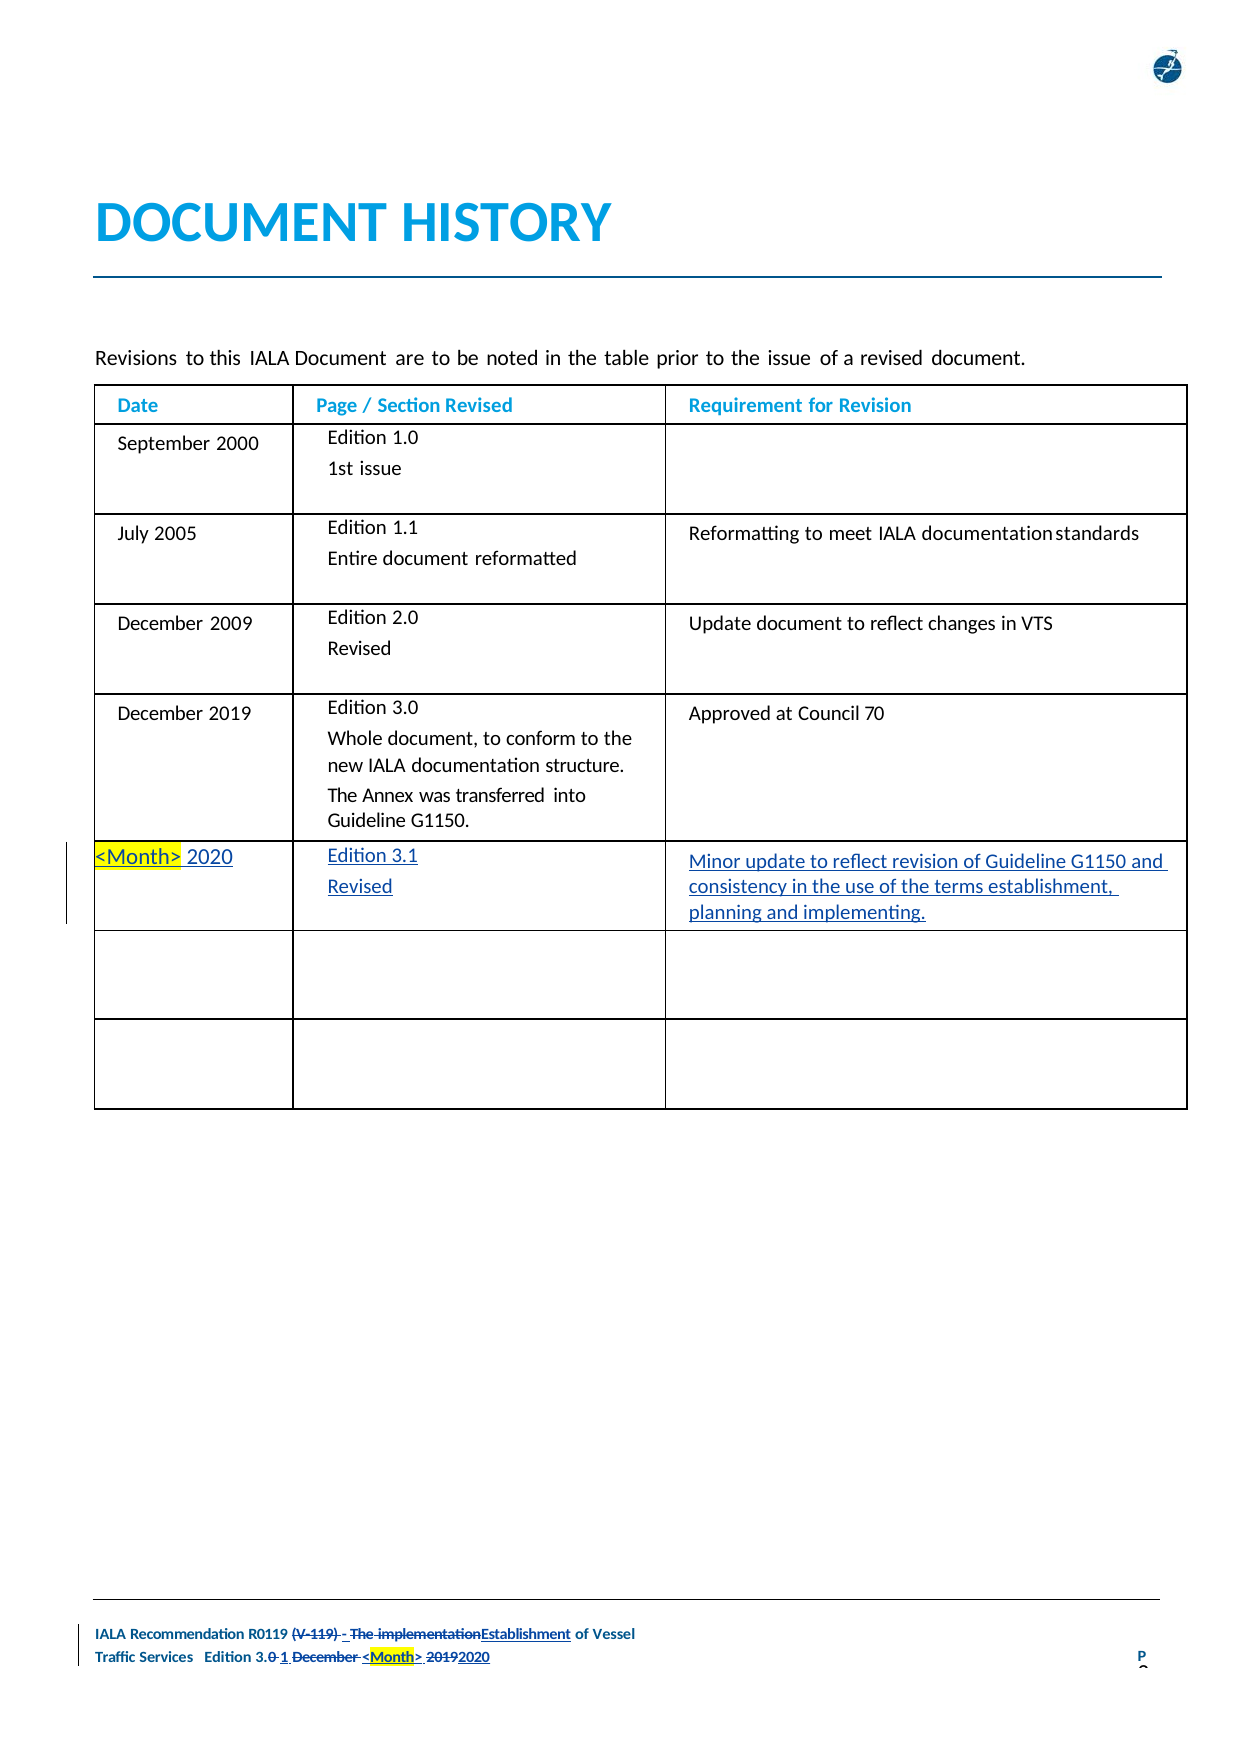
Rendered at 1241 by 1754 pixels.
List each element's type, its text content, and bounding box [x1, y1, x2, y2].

table_cell Edition 1.0 1st issue [294, 425, 665, 513]
table_cell [666, 842, 1186, 929]
table_cell Edition 1.1 Entire document reformatted [294, 515, 665, 603]
table_cell [666, 1020, 1186, 1108]
table_header Page / Section Revised [294, 386, 665, 423]
table_cell December 2009 [95, 605, 292, 693]
table_cell Edition 3.0 Whole document, to conform to the new IALA documentation structure. The Annex was transferred into Guideline G1150. [294, 695, 665, 840]
table_cell [666, 425, 1186, 513]
table_cell [294, 842, 665, 929]
table_cell Reformatting to meet IALA documentationstandards [666, 515, 1186, 603]
table_cell September 2000 [95, 425, 292, 513]
table_cell Update document to reflect changes in VTS [666, 605, 1186, 693]
table_cell [95, 1020, 292, 1108]
table_cell Approved at Council 70 [666, 695, 1186, 840]
table_cell Edition 2.0 Revised [294, 605, 665, 693]
table_cell [294, 931, 665, 1018]
text DOCUMENT HISTORY [95, 186, 1240, 256]
table_cell July 2005 [95, 515, 292, 603]
table_cell [294, 1020, 665, 1108]
table_cell December 2019 [95, 695, 292, 840]
table_cell [666, 931, 1186, 1018]
table_header Date [95, 386, 292, 423]
table_cell [95, 842, 292, 929]
table_cell [95, 931, 292, 1018]
table_header Requirement for Revision [666, 386, 1186, 423]
text Revisions to this IALA Document are to be noted in the table prior to the issue of a revised document. [95, 344, 1240, 371]
picture [1122, 0, 1241, 118]
